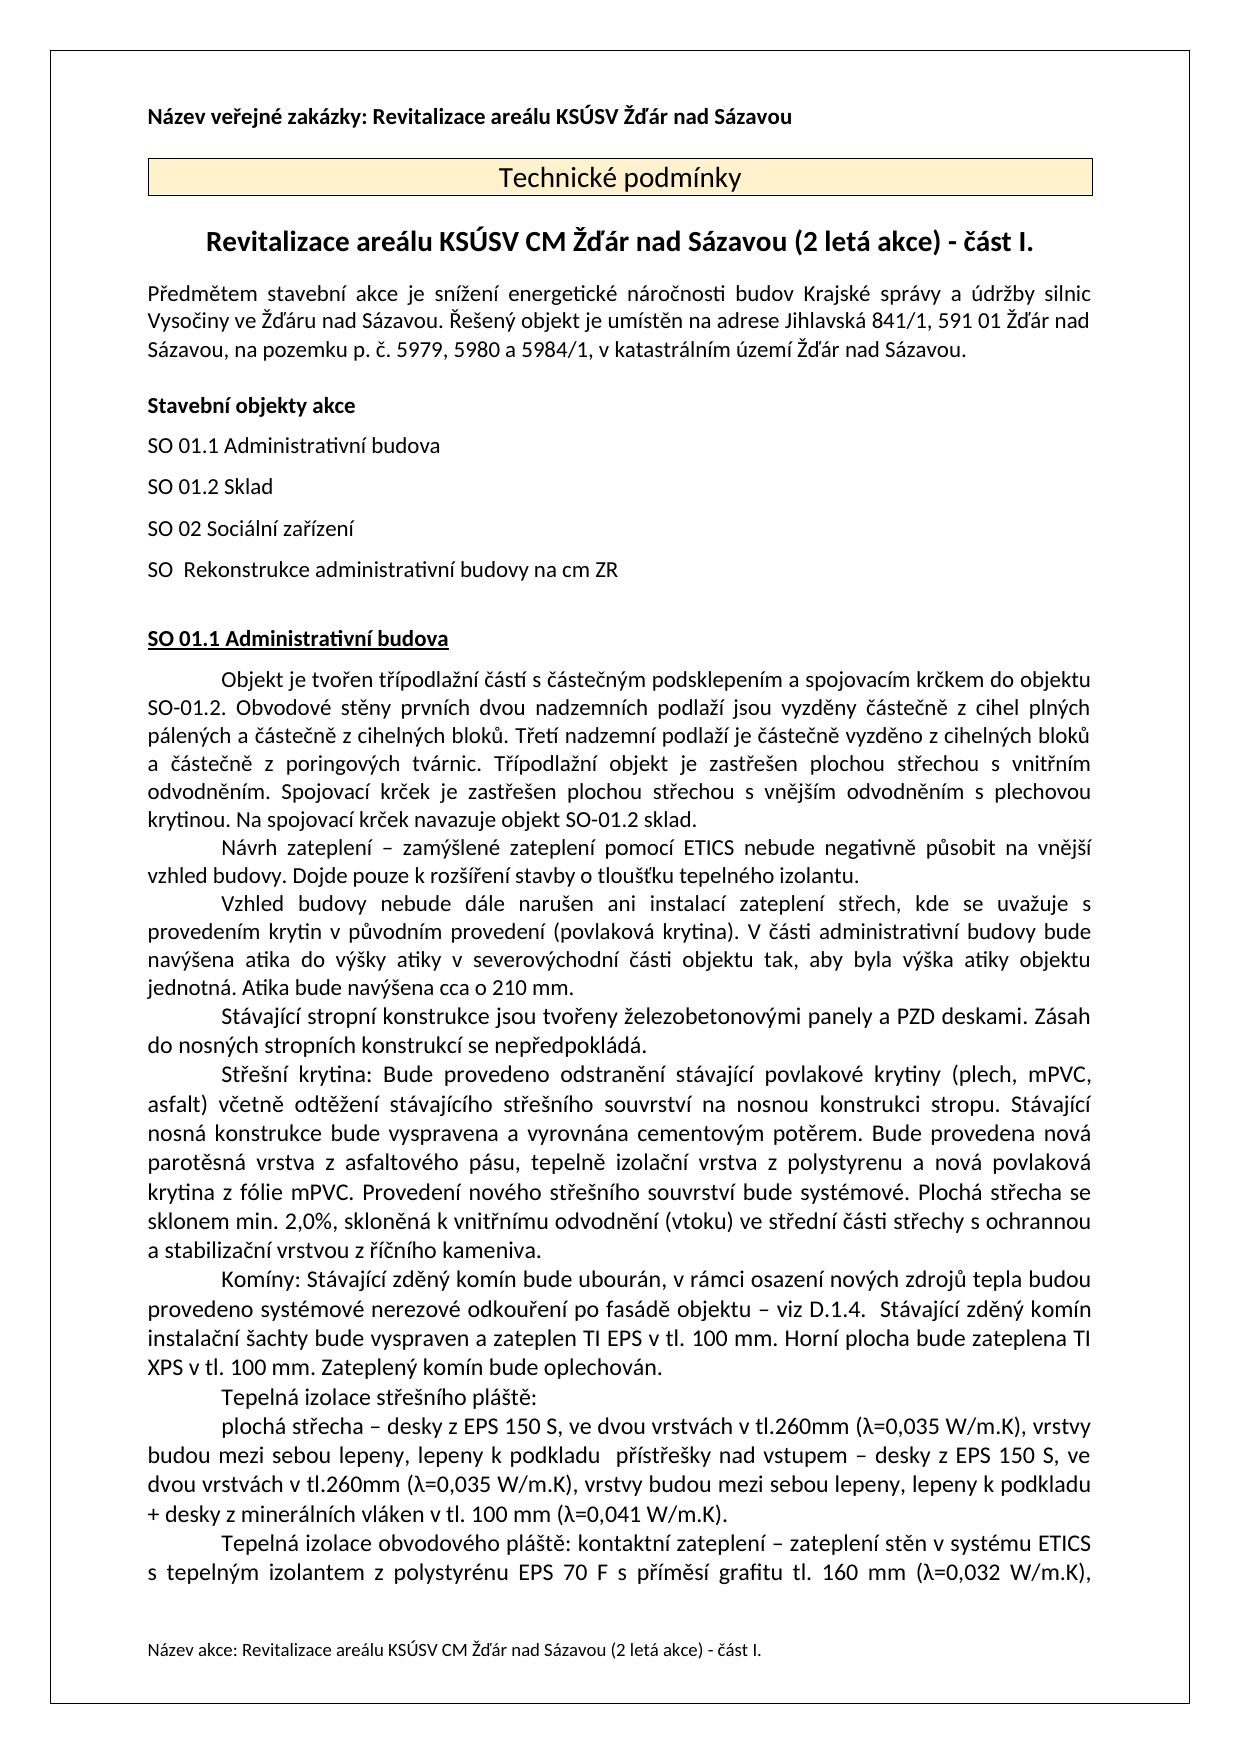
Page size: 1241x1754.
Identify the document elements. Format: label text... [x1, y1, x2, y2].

text Předmětem stavební akce je snížení energetické náročnosti budov Krajské správy a údržby silnic Vysočiny ve Žďáru nad Sázavou. Řešený objekt je umístěn na adrese Jihlavská 841/1, 591 01 Žďár nad Sázavou, na pozemku p. č. 5979, 5980 a 5984/1, v katastrálním území Žďár nad Sázavou. [147, 279, 1093, 363]
text SO 01.1 Administrativní budova [147, 624, 1093, 652]
text Střešní krytina: Bude provedeno odstranění stávající povlakové krytiny (plech, mPVC, asfalt) včetně odtěžení stávajícího střešního souvrství na nosnou konstrukci stropu. Stávající nosná konstrukce bude vyspravena a vyrovnána cementovým potěrem. Bude provedena nová parotěsná vrstva z asfaltového pásu, tepelně izolační vrstva z polystyrenu a nová povlaková krytina z fólie mPVC. Provedení nového střešního souvrství bude systémové. Plochá střecha se sklonem min. 2,0%, skloněná k vnitřnímu odvodnění (vtoku) ve střední části střechy s ochrannou a stabilizační vrstvou z říčního kameniva. [147, 1059, 1093, 1264]
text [147, 1528, 1093, 1586]
text SO 01.1 Administrativní budova [147, 431, 1093, 459]
text Návrh zateplení – zamýšlené zateplení pomocí ETICS nebude negativně působit na vnější vzhled budovy. Dojde pouze k rozšíření stavby o tloušťku tepelného izolantu. [147, 833, 1093, 889]
text Stávající stropní konstrukce jsou tvořeny železobetonovými panely a PZD deskami. Zásah do nosných stropních konstrukcí se nepředpokládá. [147, 1001, 1093, 1059]
text Vzhled budovy nebude dále narušen ani instalací zateplení střech, kde se uvažuje s provedením krytin v původním provedení (povlaková krytina). V části administrativní budovy bude navýšena atika do výšky atiky v severovýchodní části objektu tak, aby byla výška atiky objektu jednotná. Atika bude navýšena cca o 210 mm. [147, 889, 1093, 1001]
text plochá střecha – desky z EPS 150 S, ve dvou vrstvách v tl.260mm (λ=0,035 W/m.K), vrstvy budou mezi sebou lepeny, lepeny k podkladu přístřešky nad vstupem – desky z EPS 150 S, ve dvou vrstvách v tl.260mm (λ=0,035 W/m.K), vrstvy budou mezi sebou lepeny, lepeny k podkladu + desky z minerálních vláken v tl. 100 mm (λ=0,041 W/m.K). [147, 1411, 1093, 1528]
text SO 01.2 Sklad [147, 472, 1093, 500]
text Revitalizace areálu KSÚSV CM Žďár nad Sázavou (2 letá akce) - část I. [147, 223, 1093, 259]
text Objekt je tvořen třípodlažní částí s částečným podsklepením a spojovacím krčkem do objektu SO-01.2. Obvodové stěny prvních dvou nadzemních podlaží jsou vyzděny částečně z cihel plných pálených a částečně z cihelných bloků. Třetí nadzemní podlaží je částečně vyzděno z cihelných bloků a částečně z poringových tvárnic. Třípodlažní objekt je zastřešen plochou střechou s vnitřním odvodněním. Spojovací krček je zastřešen plochou střechou s vnějším odvodněním s plechovou krytinou. Na spojovací krček navazuje objekt SO-01.2 sklad. [147, 665, 1093, 833]
text Komíny: Stávající zděný komín bude ubourán, v rámci osazení nových zdrojů tepla budou provedeno systémové nerezové odkouření po fasádě objektu – viz D.1.4. Stávající zděný komín instalační šachty bude vyspraven a zateplen TI EPS v tl. 100 mm. Horní plocha bude zateplena TI XPS v tl. 100 mm. Zateplený komín bude oplechován. [147, 1264, 1093, 1382]
text SO 02 Sociální zařízení [147, 514, 1093, 542]
text Stavební objekty akce [147, 391, 1093, 419]
text SO Rekonstrukce administrativní budovy na cm ZR [147, 555, 1093, 583]
text Tepelná izolace střešního pláště: [147, 1382, 1093, 1411]
